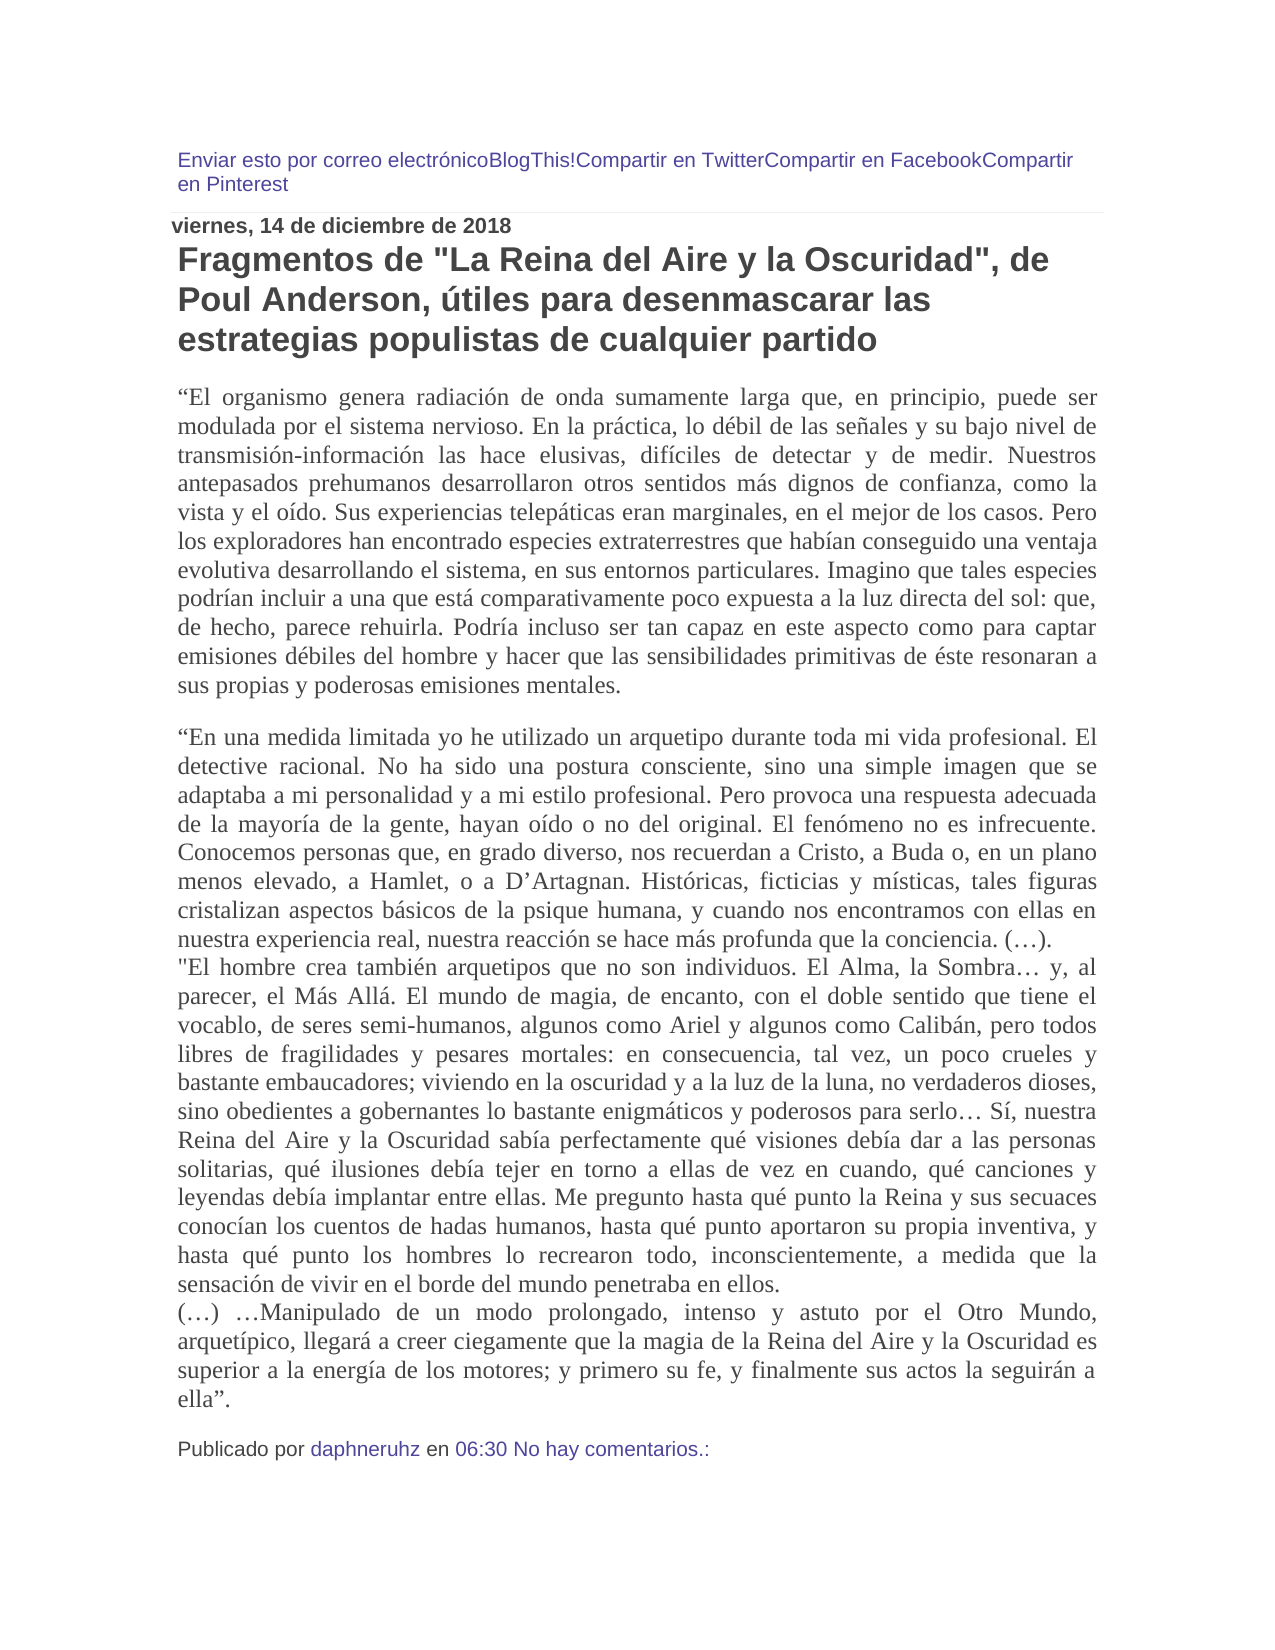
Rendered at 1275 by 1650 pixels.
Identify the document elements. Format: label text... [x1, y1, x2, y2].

text Fragmentos de "La Reina del Aire y la Oscuridad", de Poul Anderson, útiles para desenmascarar las estrategias populistas de cualquier partido [177, 239, 1098, 358]
text viernes, 14 de diciembre de 2018 [171, 213, 1104, 238]
text “El organismo genera radiación de onda sumamente larga que, en principio, puede ser modulada por el sistema nervioso. En la práctica, lo débil de las señales y su bajo nivel de transmisión-información las hace elusivas, difíciles de detectar y de medir. Nuestros antepasados prehumanos desarrollaron otros sentidos más dignos de confianza, como la vista y el oído. Sus experiencias telepáticas eran marginales, en el mejor de los casos. Pero los exploradores han encontrado especies extraterrestres que habían conseguido una ventaja evolutiva desarrollando el sistema, en sus entornos particulares. Imagino que tales especies podrían incluir a una que está comparativamente poco expuesta a la luz directa del sol: que, de hecho, parece rehuirla. Podría incluso ser tan capaz en este aspecto como para captar emisiones débiles del hombre y hacer que las sensibilidades primitivas de éste resonaran a sus propias y poderosas emisiones mentales. [177, 382, 1098, 698]
text Enviar esto por correo electrónicoBlogThis!Compartir en TwitterCompartir en FacebookCompartir en Pinterest [177, 148, 1098, 196]
text "El hombre crea también arquetipos que no son individuos. El Alma, la Sombra… y, al parecer, el Más Allá. El mundo de magia, de encanto, con el doble sentido que tiene el vocablo, de seres semi-humanos, algunos como Ariel y algunos como Calibán, pero todos libres de fragilidades y pesares mortales: en consecuencia, tal vez, un poco crueles y bastante embaucadores; viviendo en la oscuridad y a la luz de la luna, no verdaderos dioses, sino obedientes a gobernantes lo bastante enigmáticos y poderosos para serlo… Sí, nuestra Reina del Aire y la Oscuridad sabía perfectamente qué visiones debía dar a las personas solitarias, qué ilusiones debía tejer en torno a ellas de vez en cuando, qué canciones y leyendas debía implantar entre ellas. Me pregunto hasta qué punto la Reina y sus secuaces conocían los cuentos de hadas humanos, hasta qué punto aportaron su propia inventiva, y hasta qué punto los hombres lo recrearon todo, inconscientemente, a medida que la sensación de vivir en el borde del mundo penetraba en ellos. [177, 952, 1098, 1297]
text Publicado por daphneruhz en 06:30 No hay comentarios.: [177, 1436, 1098, 1460]
text (…) …Manipulado de un modo prolongado, intenso y astuto por el Otro Mundo, arquetípico, llegará a creer ciegamente que la magia de la Reina del Aire y la Oscuridad es superior a la energía de los motores; y primero su fe, y finalmente sus actos la seguirán a ella”. [177, 1297, 1098, 1412]
text “En una medida limitada yo he utilizado un arquetipo durante toda mi vida profesional. El detective racional. No ha sido una postura consciente, sino una simple imagen que se adaptaba a mi personalidad y a mi estilo profesional. Pero provoca una respuesta adecuada de la mayoría de la gente, hayan oído o no del original. El fenómeno no es infrecuente. Conocemos personas que, en grado diverso, nos recuerdan a Cristo, a Buda o, en un plano menos elevado, a Hamlet, o a D’Artagnan. Históricas, ficticias y místicas, tales figuras cristalizan aspectos básicos de la psique humana, y cuando nos encontramos con ellas en nuestra experiencia real, nuestra reacción se hace más profunda que la conciencia. (…). [177, 722, 1098, 952]
